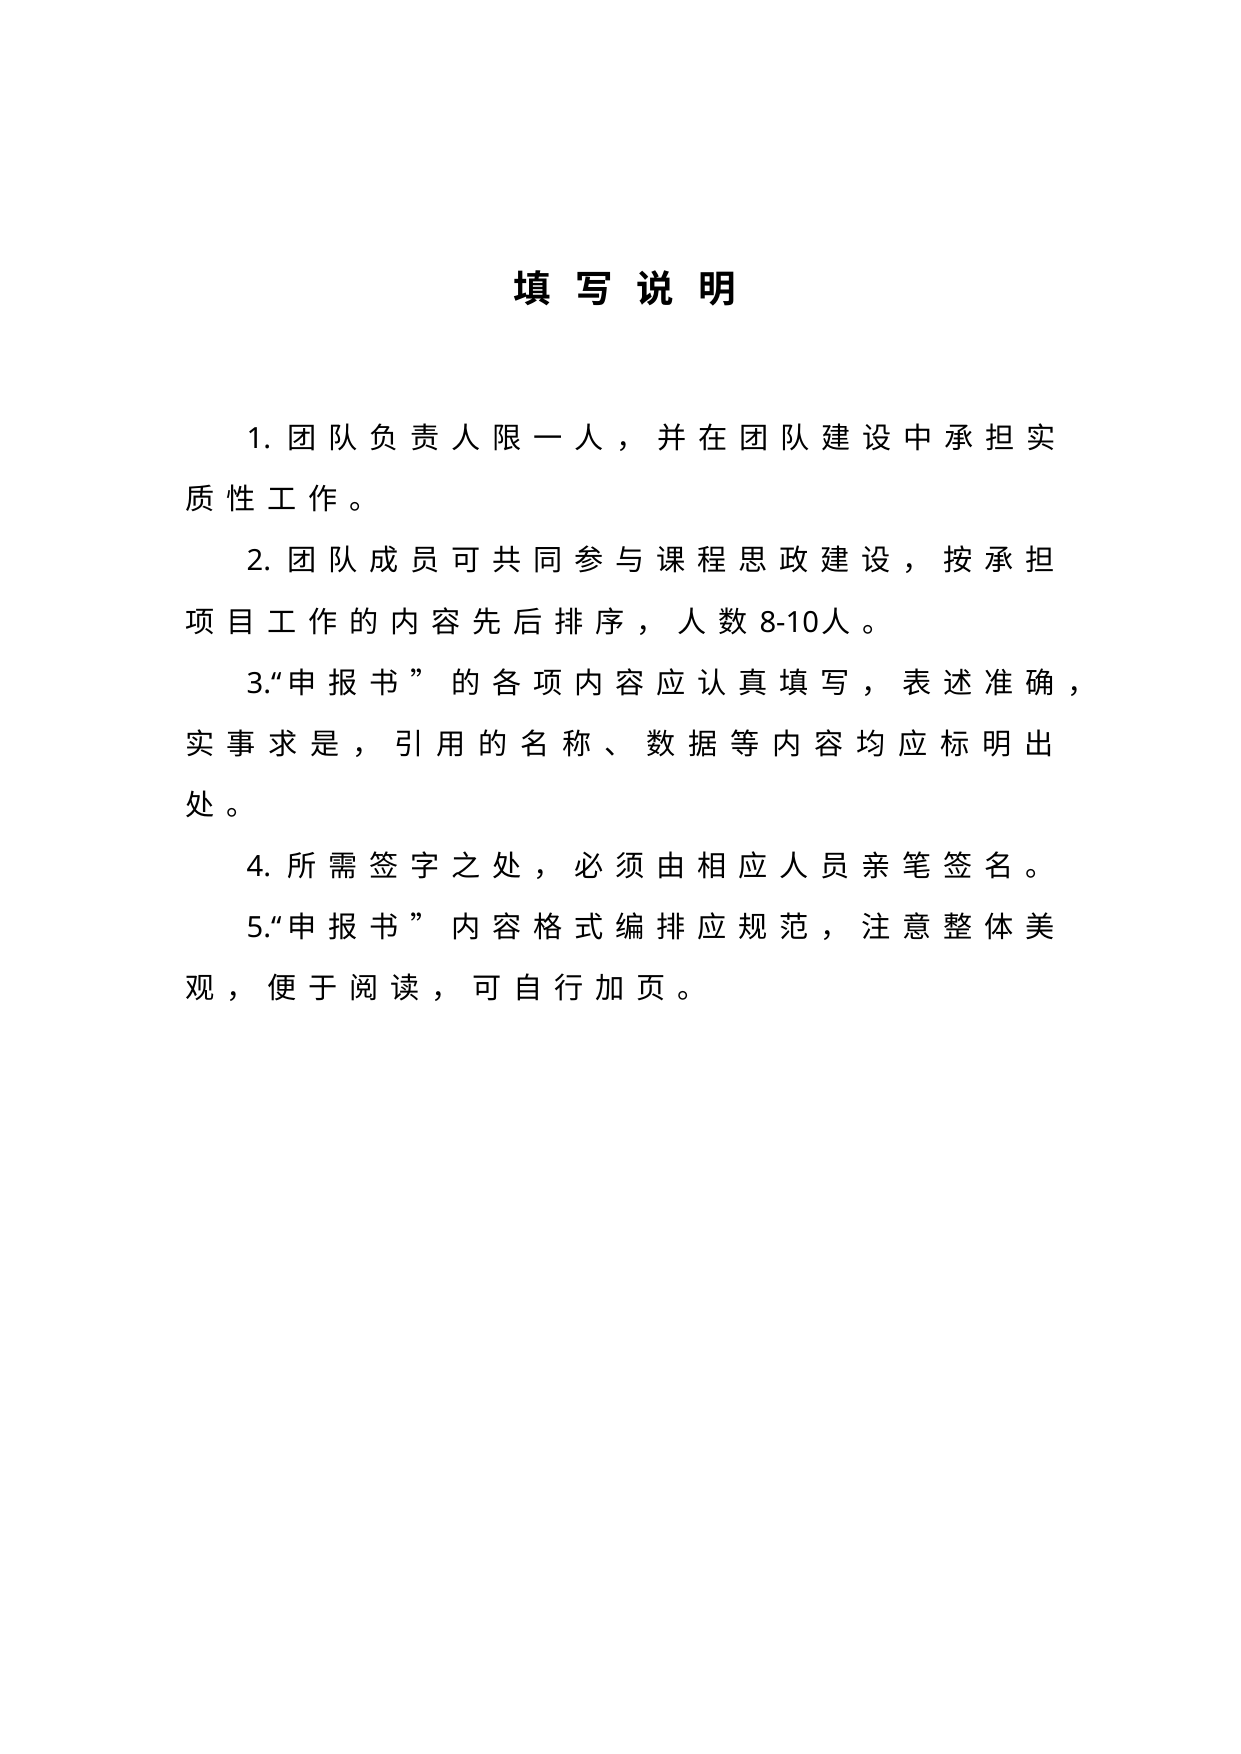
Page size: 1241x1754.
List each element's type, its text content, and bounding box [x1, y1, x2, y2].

text 填 写 说 明 [185, 256, 1067, 317]
text 4.所需签字之处，必须由相应人员亲笔签名。 [185, 833, 1067, 894]
text 2.团队成员可共同参与课程思政建设，按承担项目工作的内容先后排序，人数8-10人。 [185, 528, 1067, 650]
text 1.团队负责人限一人，并在团队建设中承担实质性工作。 [185, 405, 1067, 528]
text 5.“申报书”内容格式编排应规范，注意整体美观，便于阅读，可自行加页。 [185, 894, 1067, 1017]
text 3.“申报书”的各项内容应认真填写，表述准确，实事求是，引用的名称、数据等内容均应标明出处。 [185, 650, 1067, 833]
